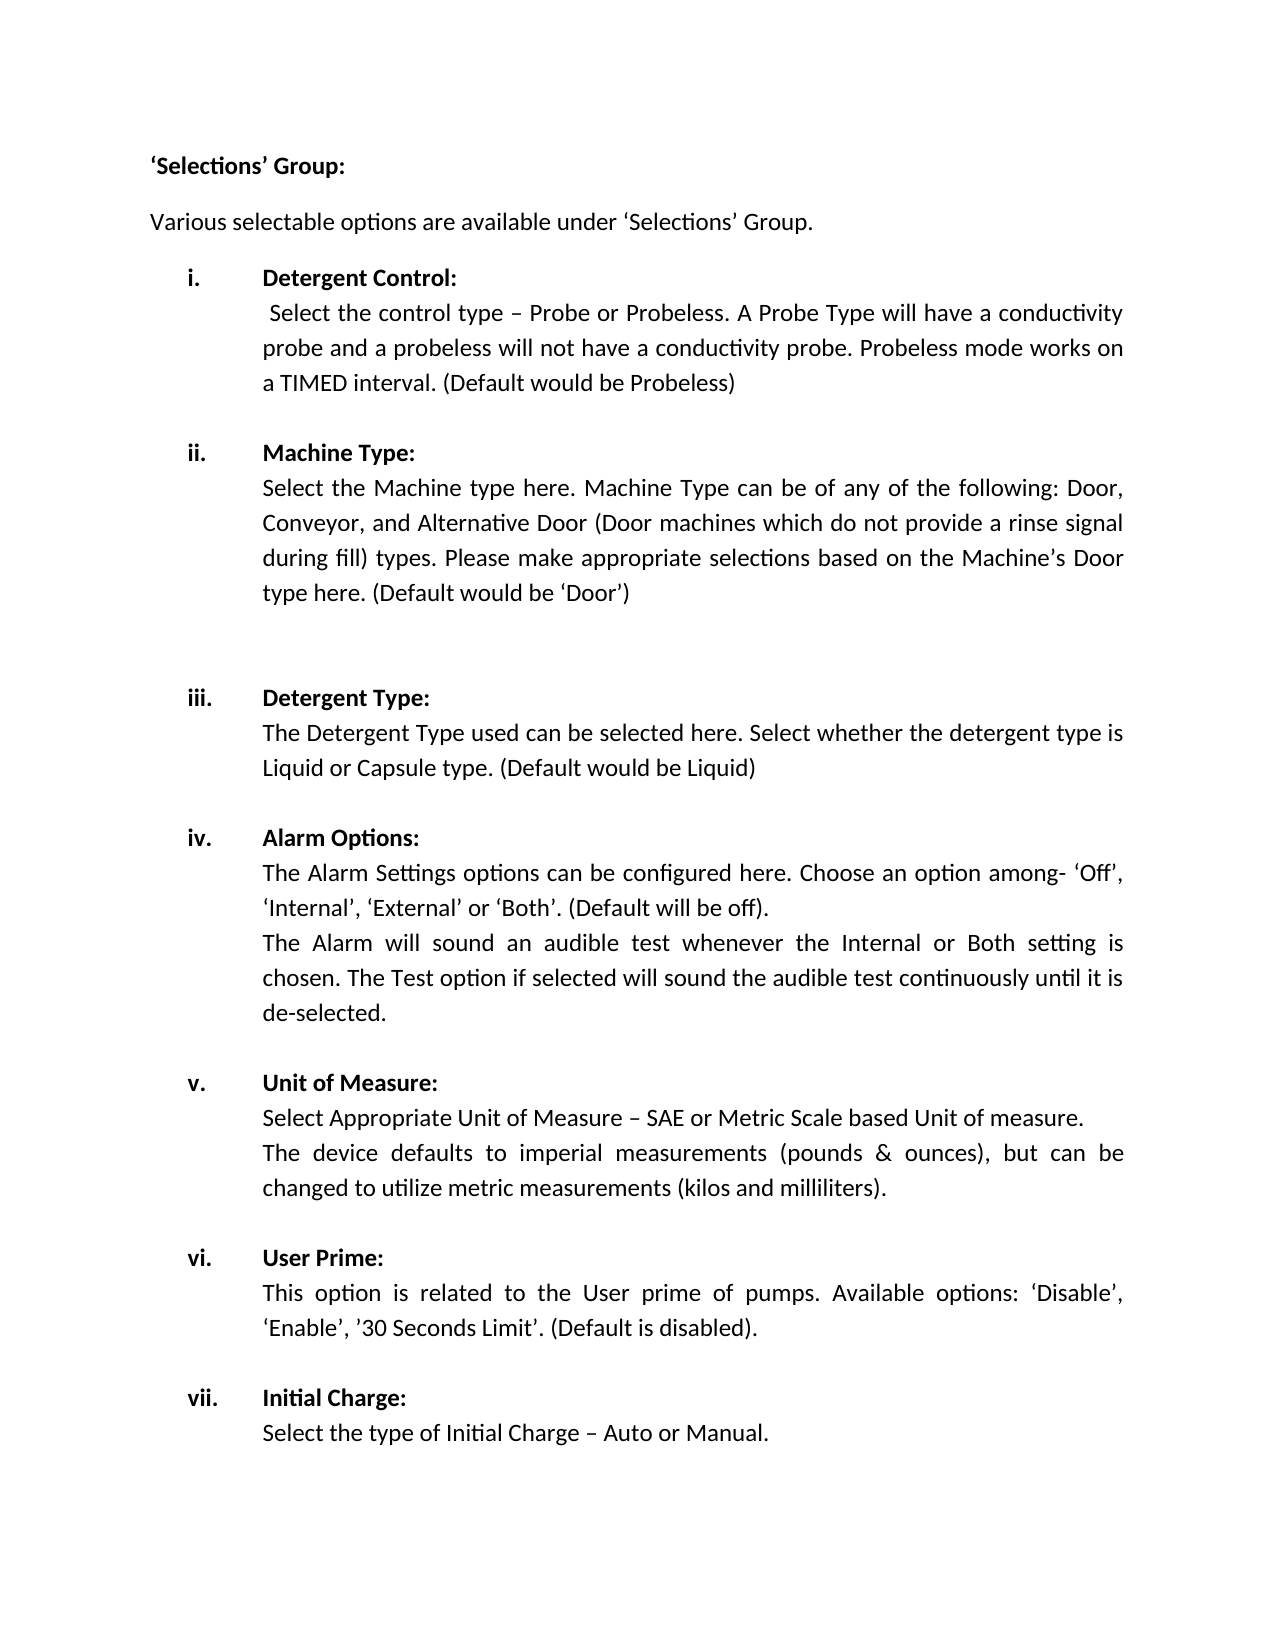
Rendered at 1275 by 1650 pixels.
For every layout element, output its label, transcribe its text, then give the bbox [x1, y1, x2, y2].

list Alarm Options: [187, 822, 1125, 852]
list Detergent Type: [187, 682, 1125, 712]
list Select the Machine type here. Machine Type can be of any of the following: Door, Conveyor, and Alternative Door (Door machines which do not provide a rinse signal during fill) types. Please make appropriate selections based on the Machine’s Door type here. (Default would be ‘Door’) [262, 472, 1125, 607]
list The Detergent Type used can be selected here. Select whether the detergent type is Liquid or Capsule type. (Default would be Liquid) [262, 717, 1125, 782]
list Select the control type – Probe or Probeless. A Probe Type will have a conductivity probe and a probeless will not have a conductivity probe. Probeless mode works on a TIMED interval. (Default would be Probeless) [262, 297, 1125, 397]
list Initial Charge: [187, 1382, 1125, 1412]
list The device defaults to imperial measurements (pounds & ounces), but can be changed to utilize metric measurements (kilos and milliliters). [262, 1137, 1125, 1202]
list Machine Type: [187, 437, 1125, 467]
list Select the type of Initial Charge – Auto or Manual. [262, 1417, 1125, 1447]
text Various selectable options are available under ‘Selections’ Group. [150, 206, 1125, 236]
list The Alarm Settings options can be configured here. Choose an option among- ‘Off’, ‘Internal’, ‘External’ or ‘Both’. (Default will be off). [262, 857, 1125, 922]
list User Prime: [187, 1242, 1125, 1272]
list Select Appropriate Unit of Measure – SAE or Metric Scale based Unit of measure. [262, 1102, 1125, 1132]
list The Alarm will sound an audible test whenever the Internal or Both setting is chosen. The Test option if selected will sound the audible test continuously until it is de-selected. [262, 927, 1125, 1027]
list This option is related to the User prime of pumps. Available options: ‘Disable’, ‘Enable’, ’30 Seconds Limit’. (Default is disabled). [262, 1277, 1125, 1342]
text ‘Selections’ Group: [150, 150, 1125, 181]
list Detergent Control: [187, 262, 1125, 292]
list Unit of Measure: [187, 1067, 1125, 1097]
